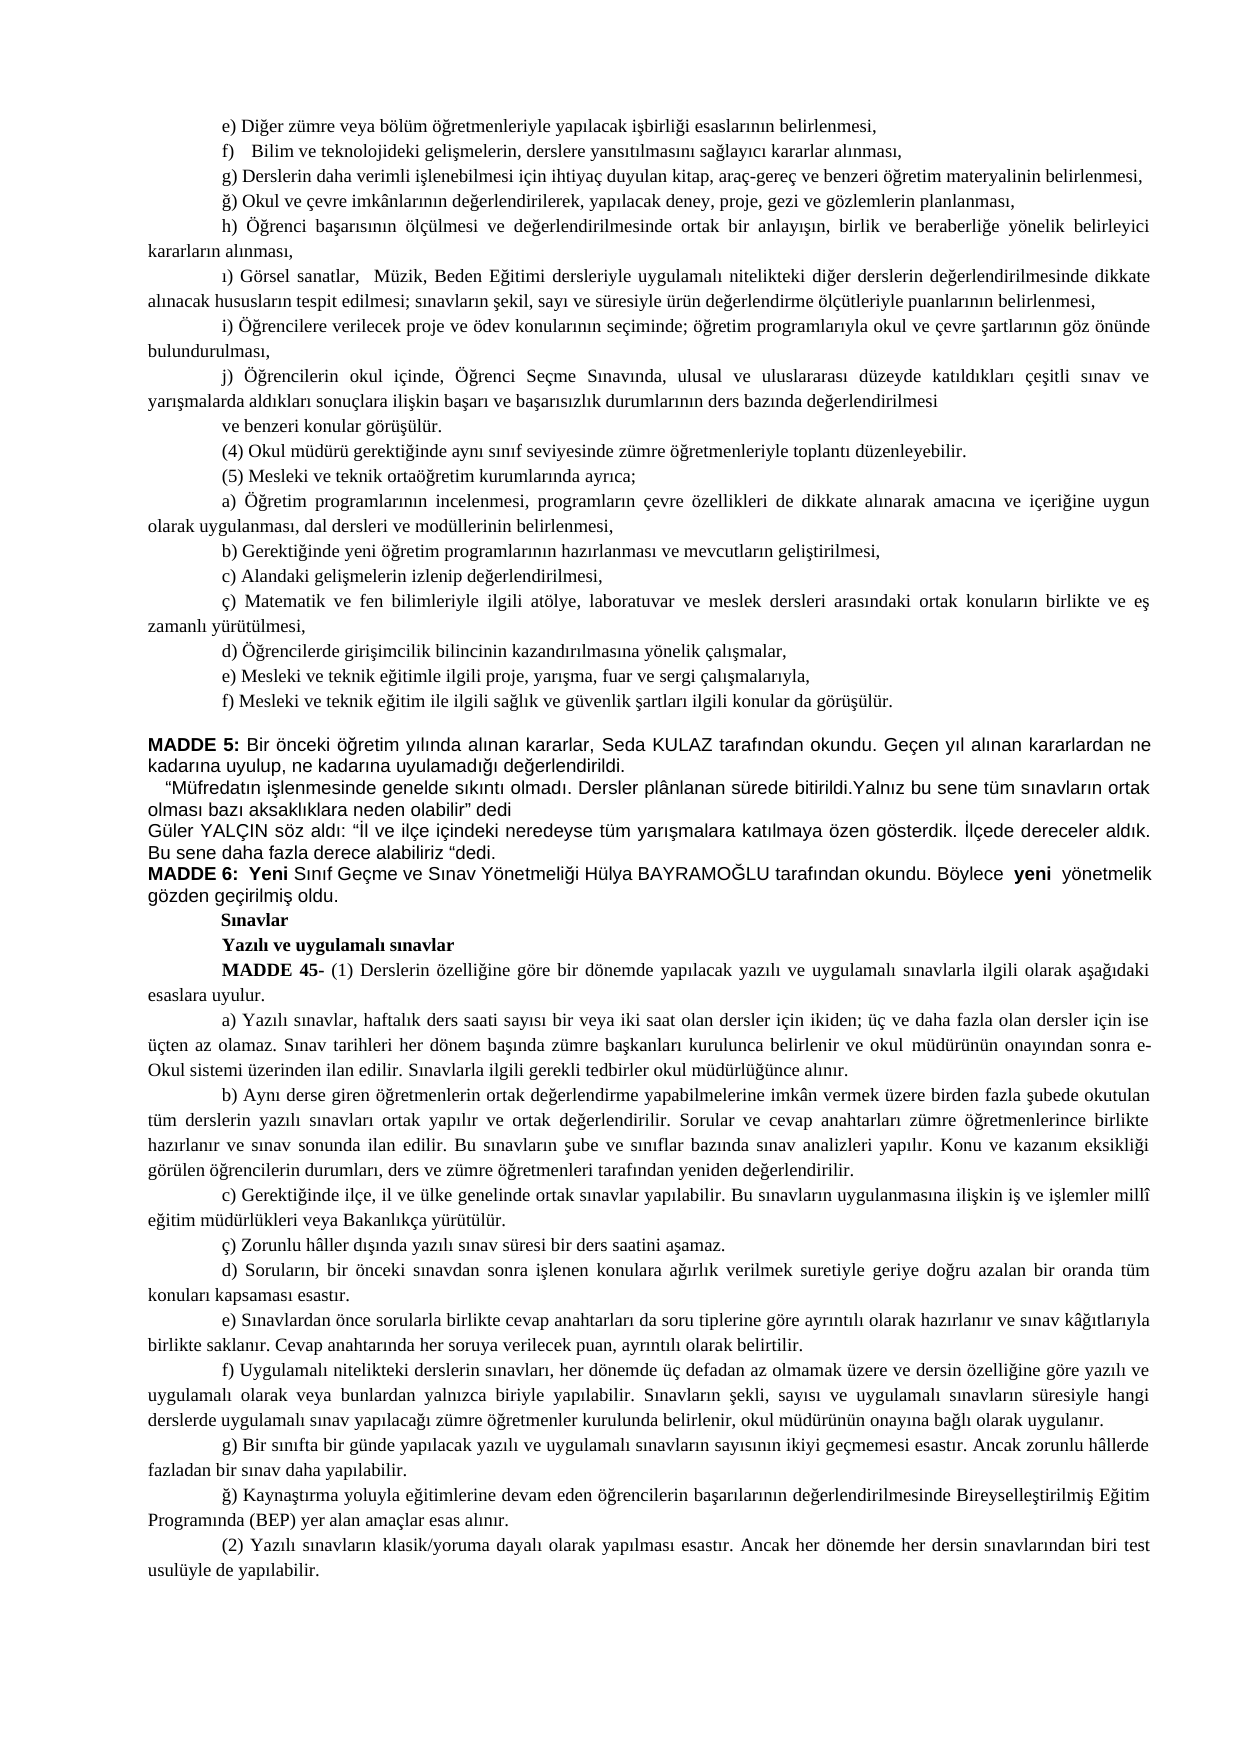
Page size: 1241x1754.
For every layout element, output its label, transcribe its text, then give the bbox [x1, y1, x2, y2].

text MADDE 6: Yeni Sınıf Geçme ve Sınav Yönetmeliği Hülya BAYRAMOĞLU tarafından okundu. Böylece yeni yönetmelik gözden geçirilmiş oldu. [148, 863, 1152, 906]
text j) Öğrencilerin okul içinde, Öğrenci Seçme Sınavında, ulusal ve uluslararası düzeyde katıldıkları çeşitli sınav ve yarışmalarda aldıkları sonuçlara ilişkin başarı ve başarısızlık durumlarının ders bazında değerlendirilmesi [148, 362, 1152, 412]
text ğ) Kaynaştırma yoluyla eğitimlerine devam eden öğrencilerin başarılarının değerlendirilmesinde Bireyselleştirilmiş Eğitim Programında (BEP) yer alan amaçlar esas alınır. [148, 1481, 1152, 1531]
text a) Yazılı sınavlar, haftalık ders saati sayısı bir veya iki saat olan dersler için ikiden; üç ve daha fazla olan dersler için ise üçten az olamaz. Sınav tarihleri her dönem başında zümre başkanları kurulunca belirlenir ve okul müdürünün onayından sonra e-Okul sistemi üzerinden ilan edilir. Sınavlarla ilgili gerekli tedbirler okul müdürlüğünce alınır. [148, 1006, 1152, 1081]
text “Müfredatın işlenmesinde genelde sıkıntı olmadı. Dersler plânlanan sürede bitirildi.Yalnız bu sene tüm sınavların ortak olması bazı aksaklıklara neden olabilir” dedi [148, 777, 1152, 820]
text d) Öğrencilerde girişimcilik bilincinin kazandırılmasına yönelik çalışmalar, [148, 637, 1152, 662]
text g) Derslerin daha verimli işlenebilmesi için ihtiyaç duyulan kitap, araç-gereç ve benzeri öğretim materyalinin belirlenmesi, [148, 162, 1152, 187]
text MADDE 5: Bir önceki öğretim yılında alınan kararlar, Seda KULAZ tarafından okundu. Geçen yıl alınan kararlardan ne kadarına uyulup, ne kadarına uyulamadığı değerlendirildi. [148, 734, 1152, 777]
text f) Bilim ve teknolojideki gelişmelerin, derslere yansıtılmasını sağlayıcı kararlar alınması, [148, 137, 1152, 162]
text g) Bir sınıfta bir günde yapılacak yazılı ve uygulamalı sınavların sayısının ikiyi geçmemesi esastır. Ancak zorunlu hâllerde fazladan bir sınav daha yapılabilir. [148, 1431, 1152, 1481]
text f) Mesleki ve teknik eğitim ile ilgili sağlık ve güvenlik şartları ilgili konular da görüşülür. [148, 687, 1152, 712]
text c) Gerektiğinde ilçe, il ve ülke genelinde ortak sınavlar yapılabilir. Bu sınavların uygulanmasına ilişkin iş ve işlemler millî eğitim müdürlükleri veya Bakanlıkça yürütülür. [148, 1181, 1152, 1231]
text MADDE 45- (1) Derslerin özelliğine göre bir dönemde yapılacak yazılı ve uygulamalı sınavlarla ilgili olarak aşağıdaki esaslara uyulur. [148, 956, 1152, 1006]
text Güler YALÇIN söz aldı: “İl ve ilçe içindeki neredeyse tüm yarışmalara katılmaya özen gösterdik. İlçede dereceler aldık. Bu sene daha fazla derece alabiliriz “dedi. [148, 820, 1152, 863]
text (5) Mesleki ve teknik ortaöğretim kurumlarında ayrıca; [148, 462, 1152, 487]
text ğ) Okul ve çevre imkânlarının değerlendirilerek, yapılacak deney, proje, gezi ve gözlemlerin planlanması, [148, 187, 1152, 212]
text h) Öğrenci başarısının ölçülmesi ve değerlendirilmesinde ortak bir anlayışın, birlik ve beraberliğe yönelik belirleyici kararların alınması, [148, 212, 1152, 262]
text e) Sınavlardan önce sorularla birlikte cevap anahtarları da soru tiplerine göre ayrıntılı olarak hazırlanır ve sınav kâğıtlarıyla birlikte saklanır. Cevap anahtarında her soruya verilecek puan, ayrıntılı olarak belirtilir. [148, 1306, 1152, 1356]
text e) Diğer zümre veya bölüm öğretmenleriyle yapılacak işbirliği esaslarının belirlenmesi, [148, 112, 1152, 137]
text a) Öğretim programlarının incelenmesi, programların çevre özellikleri de dikkate alınarak amacına ve içeriğine uygun olarak uygulanması, dal dersleri ve modüllerinin belirlenmesi, [148, 487, 1152, 537]
text b) Aynı derse giren öğretmenlerin ortak değerlendirme yapabilmelerine imkân vermek üzere birden fazla şubede okutulan tüm derslerin yazılı sınavları ortak yapılır ve ortak değerlendirilir. Sorular ve cevap anahtarları zümre öğretmenlerince birlikte hazırlanır ve sınav sonunda ilan edilir. Bu sınavların şube ve sınıflar bazında sınav analizleri yapılır. Konu ve kazanım eksikliği görülen öğrencilerin durumları, ders ve zümre öğretmenleri tarafından yeniden değerlendirilir. [148, 1081, 1152, 1181]
text (2) Yazılı sınavların klasik/yoruma dayalı olarak yapılması esastır. Ancak her dönemde her dersin sınavlarından biri test usulüyle de yapılabilir. [148, 1531, 1152, 1581]
text Sınavlar [148, 906, 1152, 931]
text (4) Okul müdürü gerektiğinde aynı sınıf seviyesinde zümre öğretmenleriyle toplantı düzenleyebilir. [148, 437, 1152, 462]
text f) Uygulamalı nitelikteki derslerin sınavları, her dönemde üç defadan az olmamak üzere ve dersin özelliğine göre yazılı ve uygulamalı olarak veya bunlardan yalnızca biriyle yapılabilir. Sınavların şekli, sayısı ve uygulamalı sınavların süresiyle hangi derslerde uygulamalı sınav yapılacağı zümre öğretmenler kurulunda belirlenir, okul müdürünün onayına bağlı olarak uygulanır. [148, 1356, 1152, 1431]
text c) Alandaki gelişmelerin izlenip değerlendirilmesi, [148, 562, 1152, 587]
text ç) Matematik ve fen bilimleriyle ilgili atölye, laboratuvar ve meslek dersleri arasındaki ortak konuların birlikte ve eş zamanlı yürütülmesi, [148, 587, 1152, 637]
text ç) Zorunlu hâller dışında yazılı sınav süresi bir ders saatini aşamaz. [148, 1231, 1152, 1256]
text ve benzeri konular görüşülür. [148, 412, 1152, 437]
text e) Mesleki ve teknik eğitimle ilgili proje, yarışma, fuar ve sergi çalışmalarıyla, [148, 662, 1152, 687]
text i) Öğrencilere verilecek proje ve ödev konularının seçiminde; öğretim programlarıyla okul ve çevre şartlarının göz önünde bulundurulması, [148, 312, 1152, 362]
text ı) Görsel sanatlar, Müzik, Beden Eğitimi dersleriyle uygulamalı nitelikteki diğer derslerin değerlendirilmesinde dikkate alınacak hususların tespit edilmesi; sınavların şekil, sayı ve süresiyle ürün değerlendirme ölçütleriyle puanlarının belirlenmesi, [148, 262, 1152, 312]
text Yazılı ve uygulamalı sınavlar [148, 931, 1152, 956]
text d) Soruların, bir önceki sınavdan sonra işlenen konulara ağırlık verilmek suretiyle geriye doğru azalan bir oranda tüm konuları kapsaması esastır. [148, 1256, 1152, 1306]
text b) Gerektiğinde yeni öğretim programlarının hazırlanması ve mevcutların geliştirilmesi, [148, 537, 1152, 562]
